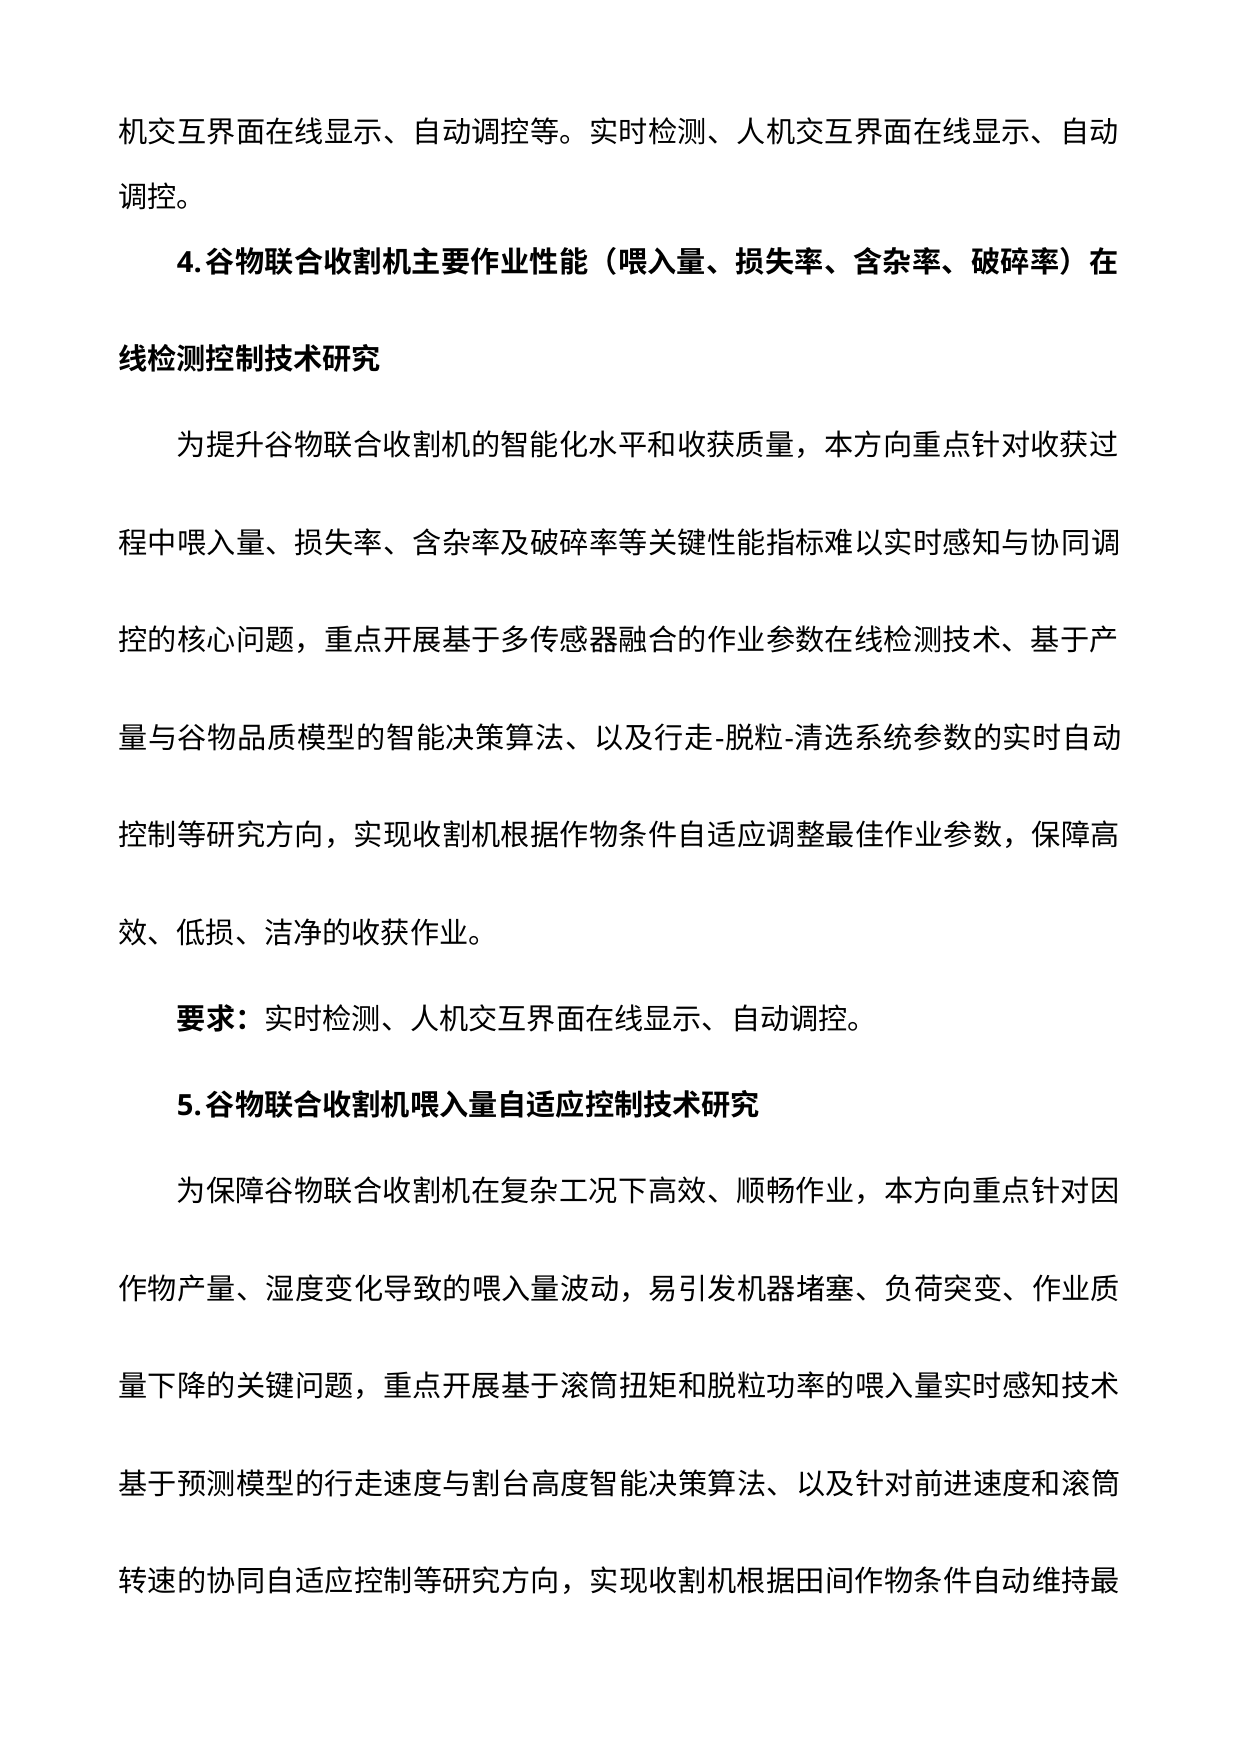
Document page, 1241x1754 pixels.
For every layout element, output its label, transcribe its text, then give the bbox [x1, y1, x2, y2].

list 谷物联合收割机主要作业性能（喂入量、损失率、含杂率、破碎率）在线检测控制技术研究 [118, 227, 1122, 389]
list 谷物联合收割机喂入量自适应控制技术研究 [118, 1070, 1122, 1135]
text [118, 97, 1122, 227]
text 为提升谷物联合收割机的智能化水平和收获质量，本方向重点针对收获过程中喂入量、损失率、含杂率及破碎率等关键性能指标难以实时感知与协同调控的核心问题，重点开展基于多传感器融合的作业参数在线检测技术、基于产量与谷物品质模型的智能决策算法、以及行走-脱粒-清选系统参数的实时自动控制等研究方向，实现收割机根据作物条件自适应调整最佳作业参数，保障高效、低损、洁净的收获作业。 [118, 411, 1122, 963]
text 要求：实时检测、人机交互界面在线显示、自动调控。 [118, 984, 1122, 1049]
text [118, 1157, 1122, 1612]
